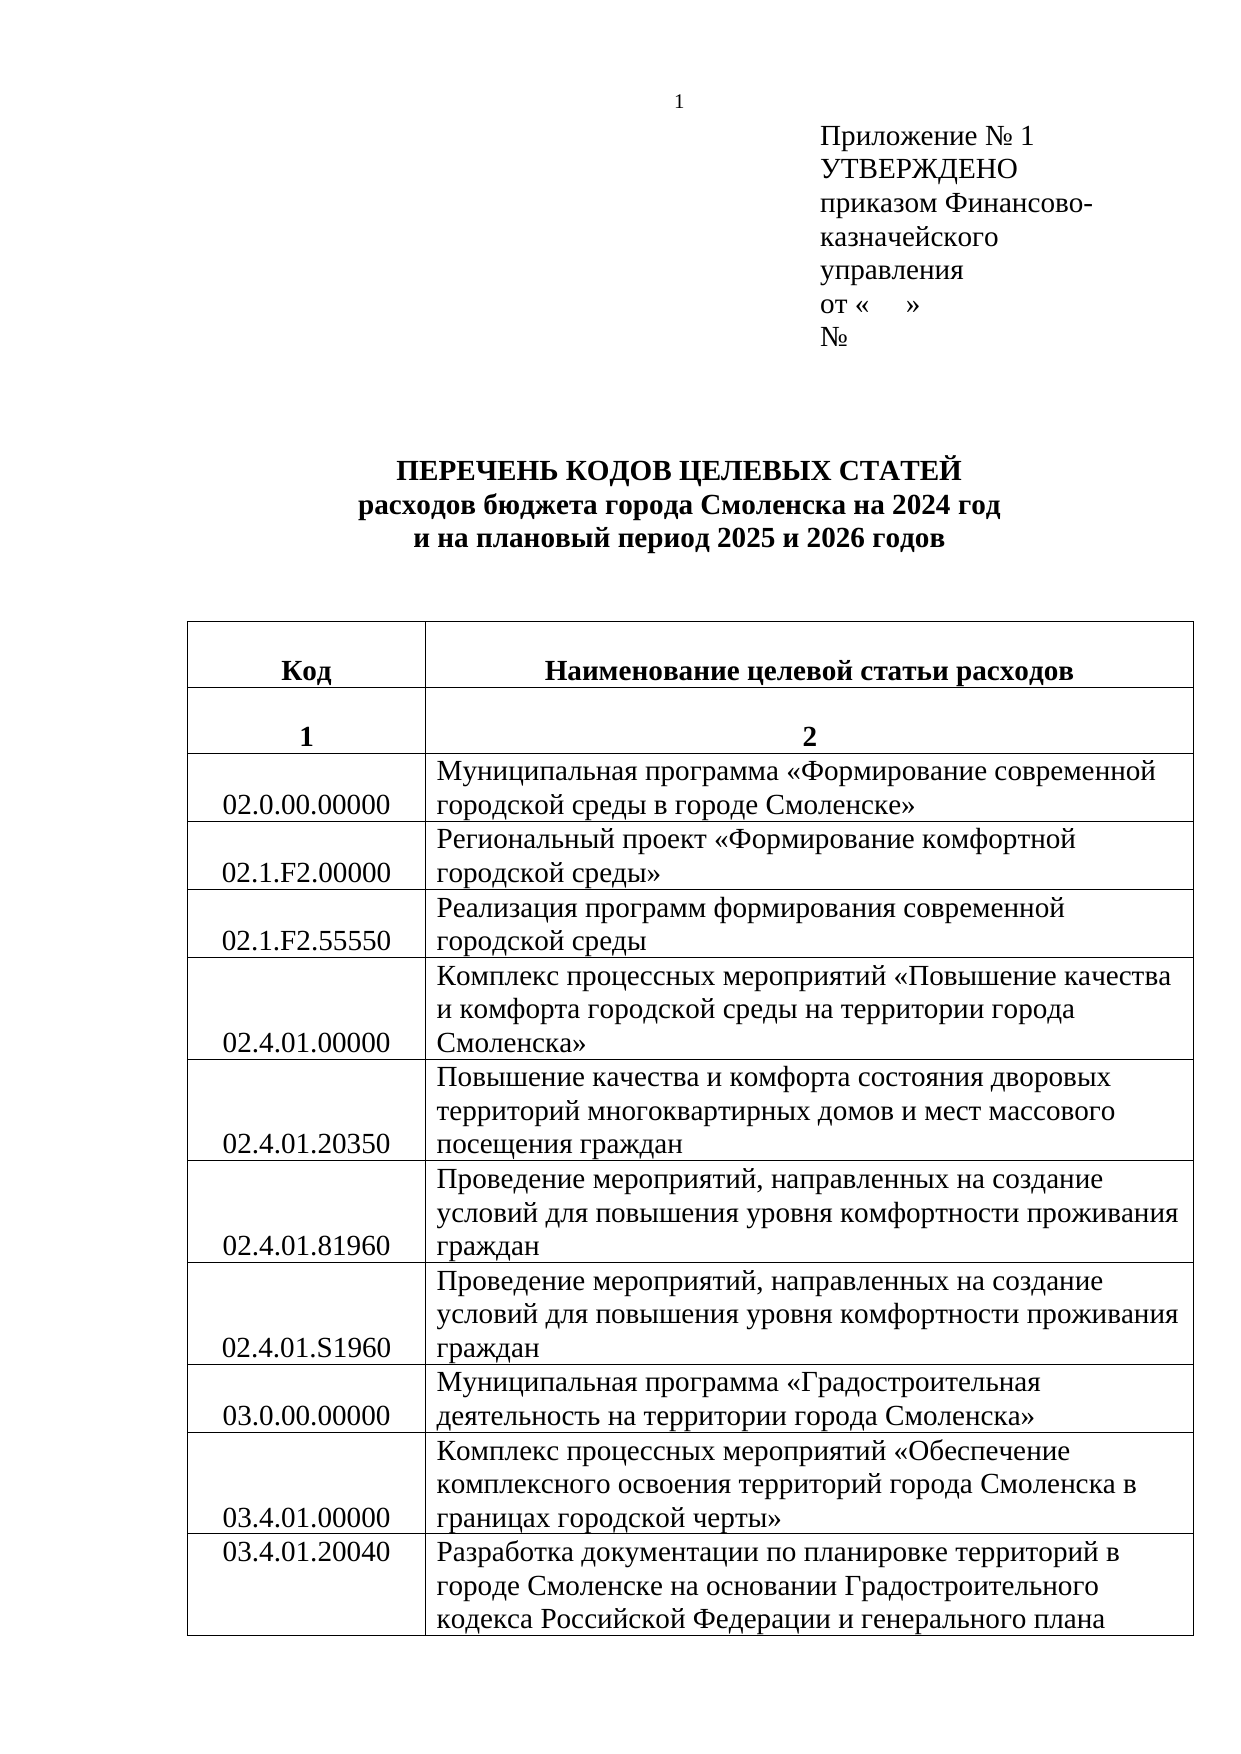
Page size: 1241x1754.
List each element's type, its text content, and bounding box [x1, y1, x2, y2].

table_cell Проведение мероприятий, направленных на создание условий для повышения уровня комфортности проживания граждан [426, 1263, 1193, 1363]
table_cell 02.1.F2.55550 [188, 890, 425, 957]
text расходов бюджета города Смоленска на 2024 год [177, 487, 1181, 521]
table_cell 02.4.01.81960 [188, 1161, 425, 1262]
text от « » [177, 286, 1181, 319]
text Приложение № 1 [177, 118, 1181, 152]
text УТВЕРЖДЕНО [177, 152, 1181, 185]
table_header Код [188, 622, 425, 687]
table_cell 02.4.01.00000 [188, 958, 425, 1058]
table_cell Проведение мероприятий, направленных на создание условий для повышения уровня комфортности проживания граждан [426, 1161, 1193, 1262]
table_cell 02.4.01.20350 [188, 1060, 425, 1160]
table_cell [426, 1534, 1193, 1635]
table_cell Региональный проект «Формирование комфортной городской среды» [426, 822, 1193, 889]
table_cell Комплекс процессных мероприятий «Обеспечение комплексного освоения территорий города Смоленска в границах городской черты» [426, 1433, 1193, 1533]
table_cell 03.4.01.00000 [188, 1433, 425, 1533]
table_cell 03.4.01.20040 [188, 1534, 425, 1635]
table_cell Реализация программ формирования современной городской среды [426, 890, 1193, 957]
table_cell 02.0.00.00000 [188, 754, 425, 821]
table_cell 02.1.F2.00000 [188, 822, 425, 889]
table_cell Муниципальная программа «Градостроительная деятельность на территории города Смоленска» [426, 1365, 1193, 1432]
table_cell Комплекс процессных мероприятий «Повышение качества и комфорта городской среды на территории города Смоленска» [426, 958, 1193, 1058]
table_cell 1 [188, 688, 425, 752]
text и на плановый период 2025 и 2026 годов [177, 521, 1181, 554]
text управления [177, 252, 1181, 286]
text приказом Финансово- [177, 185, 1181, 219]
table_cell 2 [426, 688, 1193, 752]
table_header Наименование целевой статьи расходов [426, 622, 1193, 687]
text № [177, 319, 1181, 353]
table_cell Муниципальная программа «Формирование современной городской среды в городе Смоленске» [426, 754, 1193, 821]
table_cell Повышение качества и комфорта состояния дворовых территорий многоквартирных домов и мест массового посещения граждан [426, 1060, 1193, 1160]
table_cell 03.0.00.00000 [188, 1365, 425, 1432]
text казначейского [177, 219, 1181, 252]
table_cell 02.4.01.S1960 [188, 1263, 425, 1363]
text ПЕРЕЧЕНЬ КОДОВ ЦЕЛЕВЫХ СТАТЕЙ [177, 453, 1181, 487]
